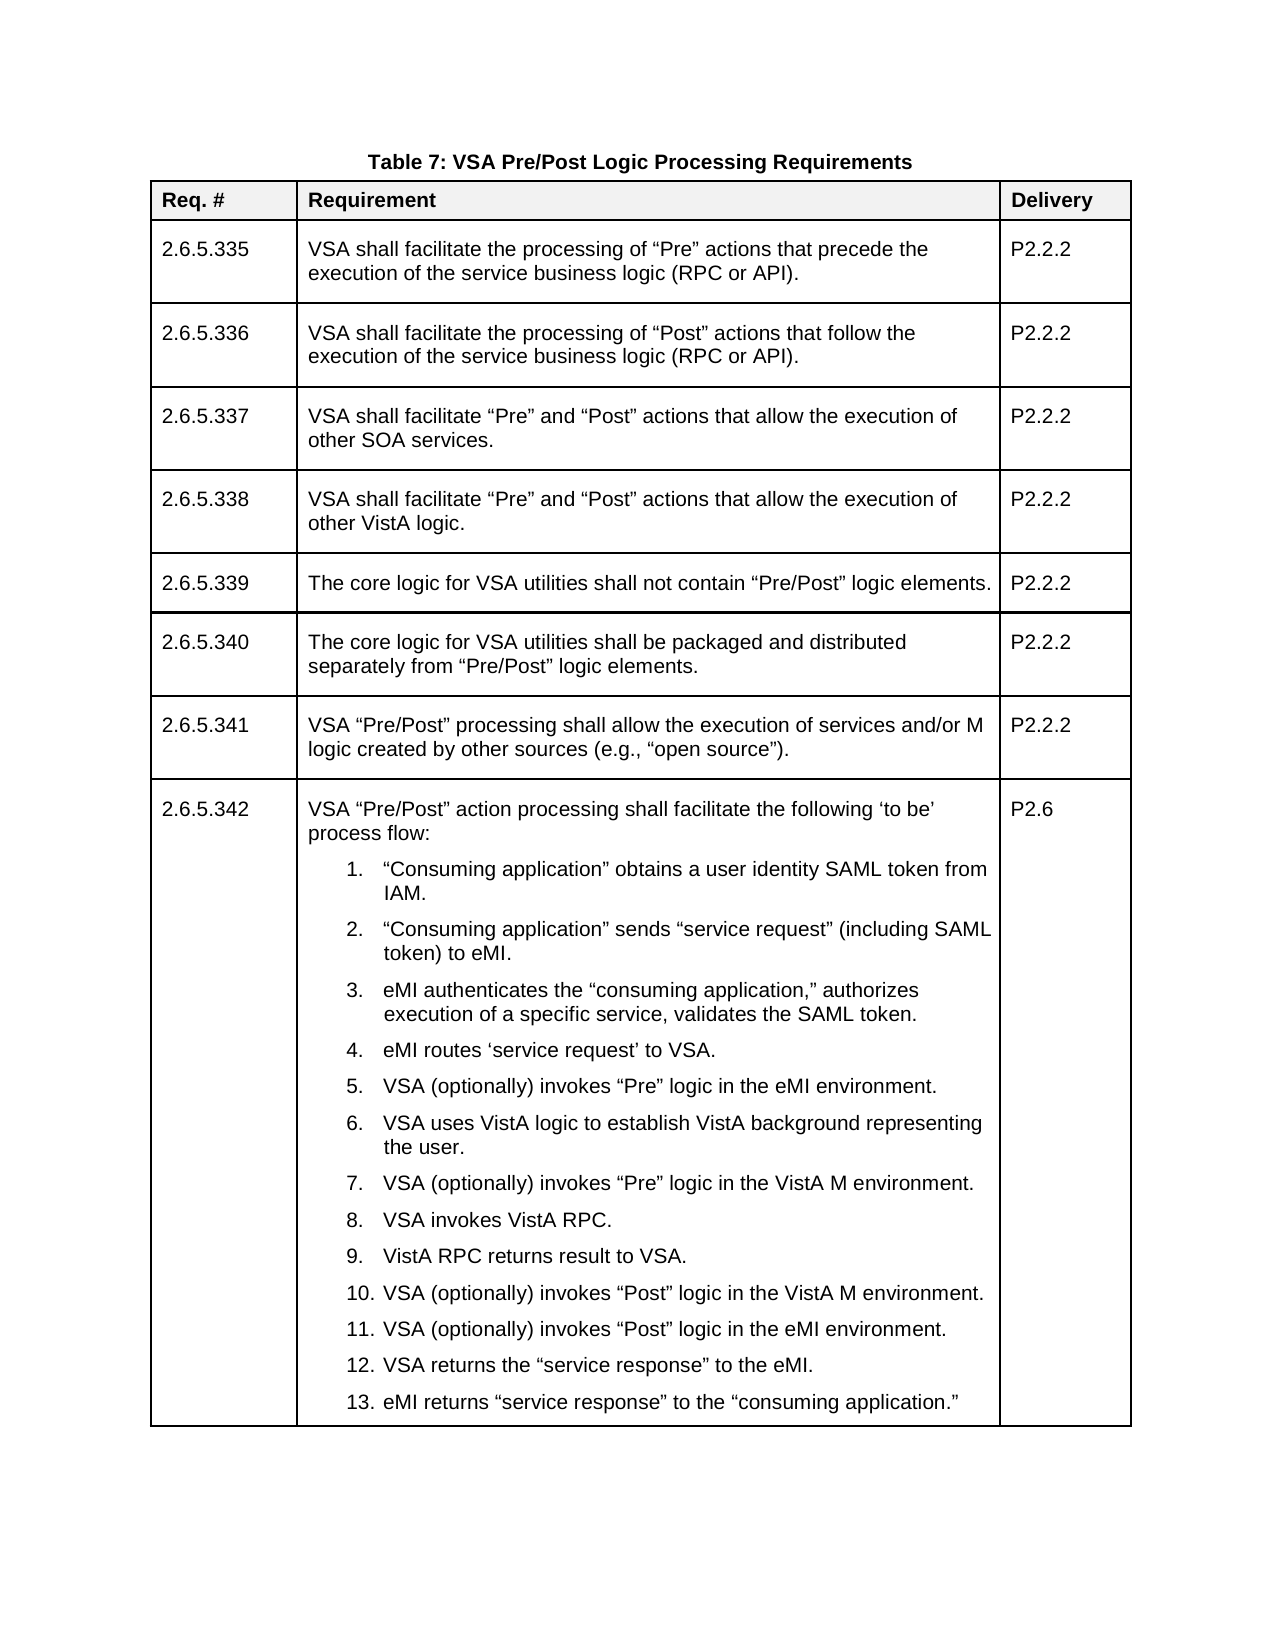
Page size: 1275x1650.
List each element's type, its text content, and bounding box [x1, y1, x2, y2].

table_cell VSA shall facilitate “Pre” and “Post” actions that allow the execution of other SOA services. [298, 388, 999, 469]
table_cell P2.2.2 [1001, 471, 1130, 552]
table_header Requirement [298, 182, 999, 219]
table_cell VSA shall facilitate the processing of “Post” actions that follow the execution of the service business logic (RPC or API). [298, 304, 999, 386]
text Table 7: VSA Pre/Post Logic Processing Requirements [368, 149, 1148, 173]
table_header Delivery [1001, 182, 1130, 219]
table_cell VSA “Pre/Post” processing shall allow the execution of services and/or M logic created by other sources (e.g., “open source”). [298, 697, 999, 778]
table_header Req. # [152, 182, 296, 219]
table_cell 2.6.5.340 [152, 614, 296, 695]
table_cell P2.2.2 [1001, 388, 1130, 469]
table_cell P2.2.2 [1001, 614, 1130, 695]
table_cell The core logic for VSA utilities shall be packaged and distributed separately from “Pre/Post” logic elements. [298, 614, 999, 695]
table_cell VSA shall facilitate the processing of “Pre” actions that precede the execution of the service business logic (RPC or API). [298, 221, 999, 302]
table_cell 2.6.5.341 [152, 697, 296, 778]
table_cell 2.6.5.337 [152, 388, 296, 469]
table_cell 2.6.5.335 [152, 221, 296, 302]
table_cell 2.6.5.338 [152, 471, 296, 552]
table_cell 2.6.5.336 [152, 304, 296, 386]
table_cell 2.6.5.339 [152, 554, 296, 611]
table_cell VSA “Pre/Post” action processing shall facilitate the following ‘to be’ process flow: 1. “Consuming application” obtains a user identity SAML token from IAM. 2. “Consuming application” sends “service request” (including SAML token) to eMI. 3. eMI authenticates the “consuming application,” authorizes execution of a specific service, validates the SAML token. 4. eMI routes ‘service request’ to VSA. 5. VSA (optionally) invokes “Pre” logic in the eMI environment. 6. VSA uses VistA logic to establish VistA background representing the user. 7. VSA (optionally) invokes “Pre” logic in the VistA M environment. 8. VSA invokes VistA RPC. 9. VistA RPC returns result to VSA. 10. VSA (optionally) invokes “Post” logic in the VistA M environment. 11. VSA (optionally) invokes “Post” logic in the eMI environment. 12. VSA returns the “service response” to the eMI. 13. eMI returns “service response” to the “consuming application.” [298, 780, 999, 1425]
table_cell P2.2.2 [1001, 554, 1130, 611]
table_cell P2.2.2 [1001, 697, 1130, 778]
table_cell VSA shall facilitate “Pre” and “Post” actions that allow the execution of other VistA logic. [298, 471, 999, 552]
table_cell P2.2.2 [1001, 221, 1130, 302]
table_cell P2.6 [1001, 780, 1130, 1425]
table_cell P2.2.2 [1001, 304, 1130, 386]
table_cell The core logic for VSA utilities shall not contain “Pre/Post” logic elements. [298, 554, 999, 611]
table_cell 2.6.5.342 [152, 780, 296, 1425]
